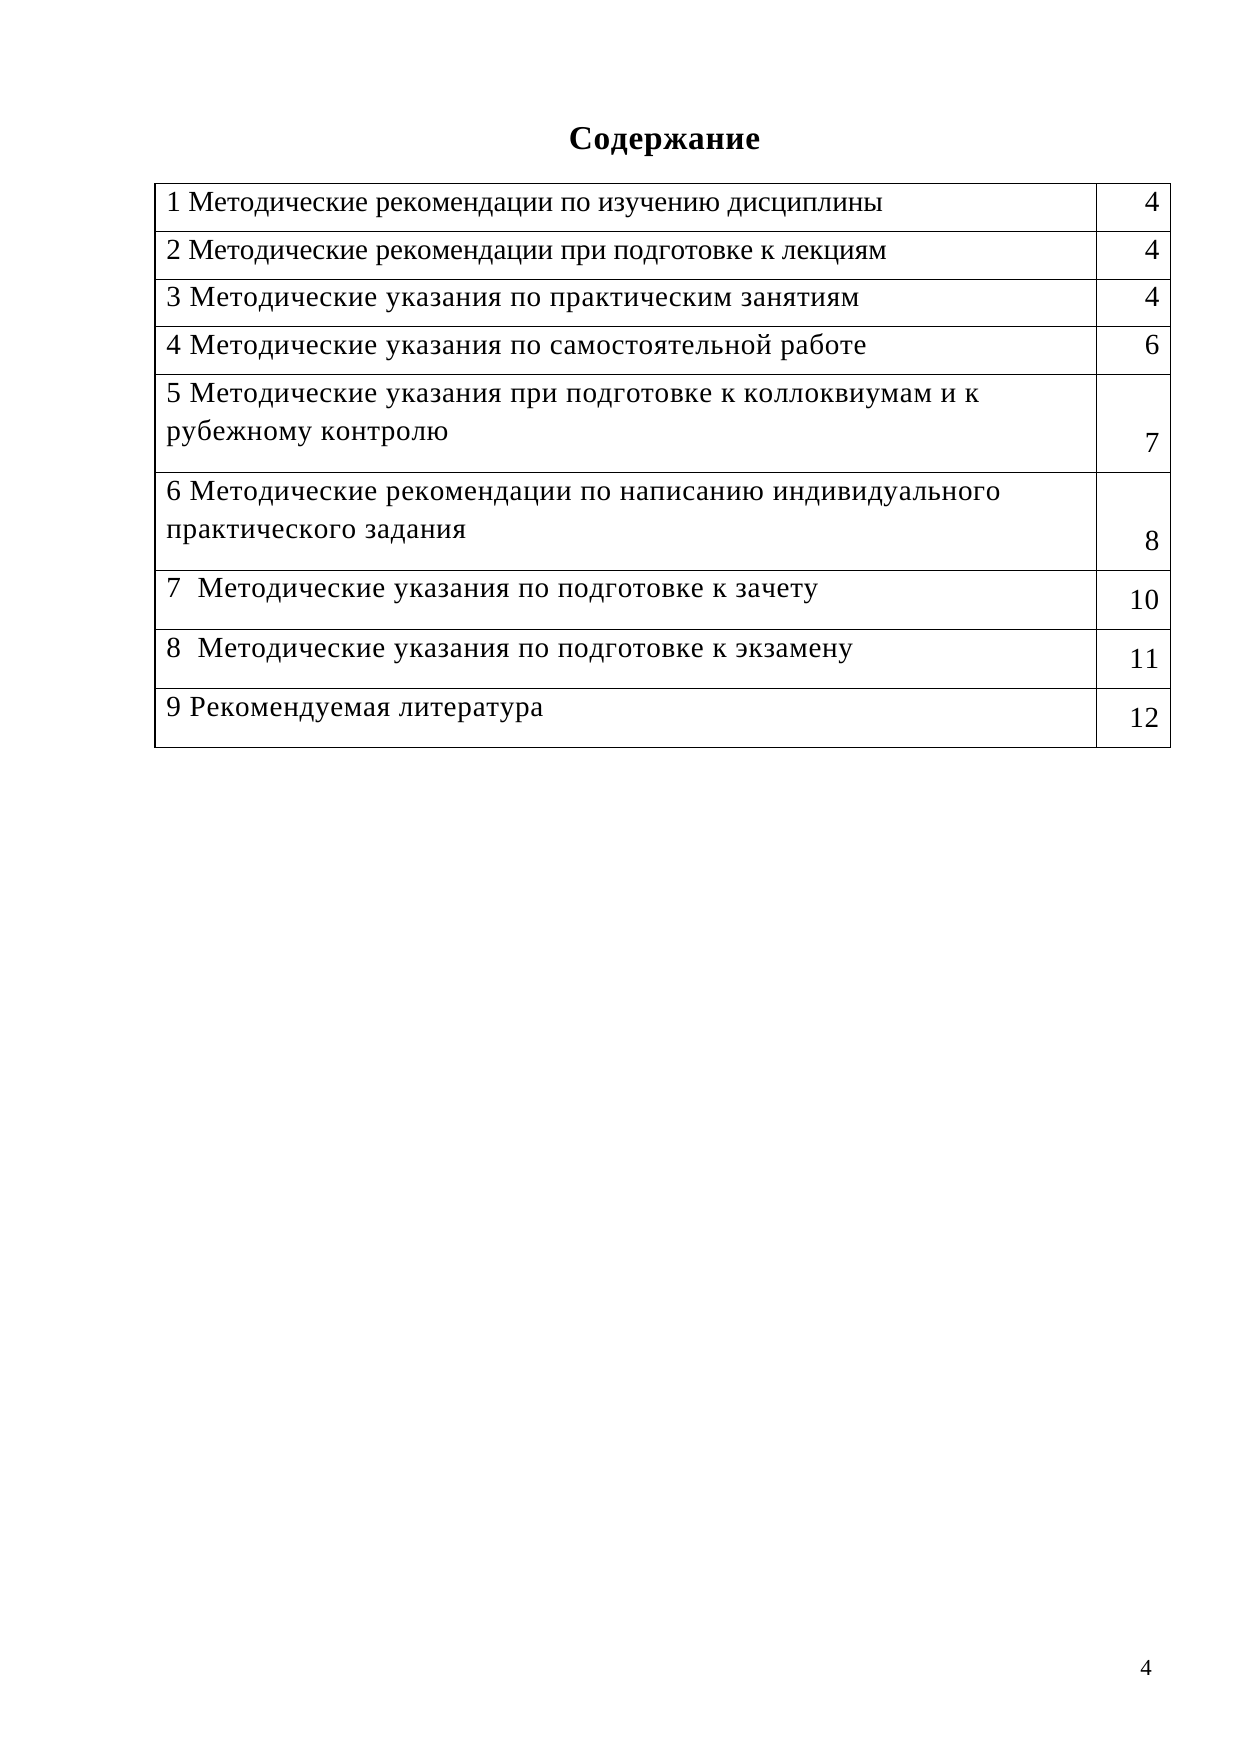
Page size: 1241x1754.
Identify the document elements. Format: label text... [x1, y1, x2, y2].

table_cell 8 [1097, 473, 1170, 569]
table_cell 2 Методические рекомендации при подготовке к лекциям [156, 232, 1096, 278]
table_cell 11 [1097, 630, 1170, 688]
table_cell 4 [1097, 280, 1170, 326]
table_cell 6 [1097, 327, 1170, 374]
table_cell 5 Методические указания при подготовке к коллоквиумам и к рубежному контролю [156, 375, 1096, 472]
table_cell 7 [1097, 375, 1170, 472]
table_cell 10 [1097, 571, 1170, 629]
table_header 1 Методические рекомендации по изучению дисциплины [156, 184, 1096, 231]
table_cell 4 [1097, 232, 1170, 278]
table_cell 7 Методические указания по подготовке к зачету [156, 571, 1096, 629]
table_cell 12 [1097, 689, 1170, 747]
table_cell 3 Методические указания по практическим занятиям [156, 280, 1096, 326]
table_cell 8 Методические указания по подготовке к экзамену [156, 630, 1096, 688]
table_cell 6 Методические рекомендации по написанию индивидуального практического задания [156, 473, 1096, 569]
table_cell 9 Рекомендуемая литература [156, 689, 1096, 747]
table_cell 4 Методические указания по самостоятельной работе [156, 327, 1096, 374]
text Содержание [177, 118, 1152, 156]
table_header 4 [1097, 184, 1170, 231]
